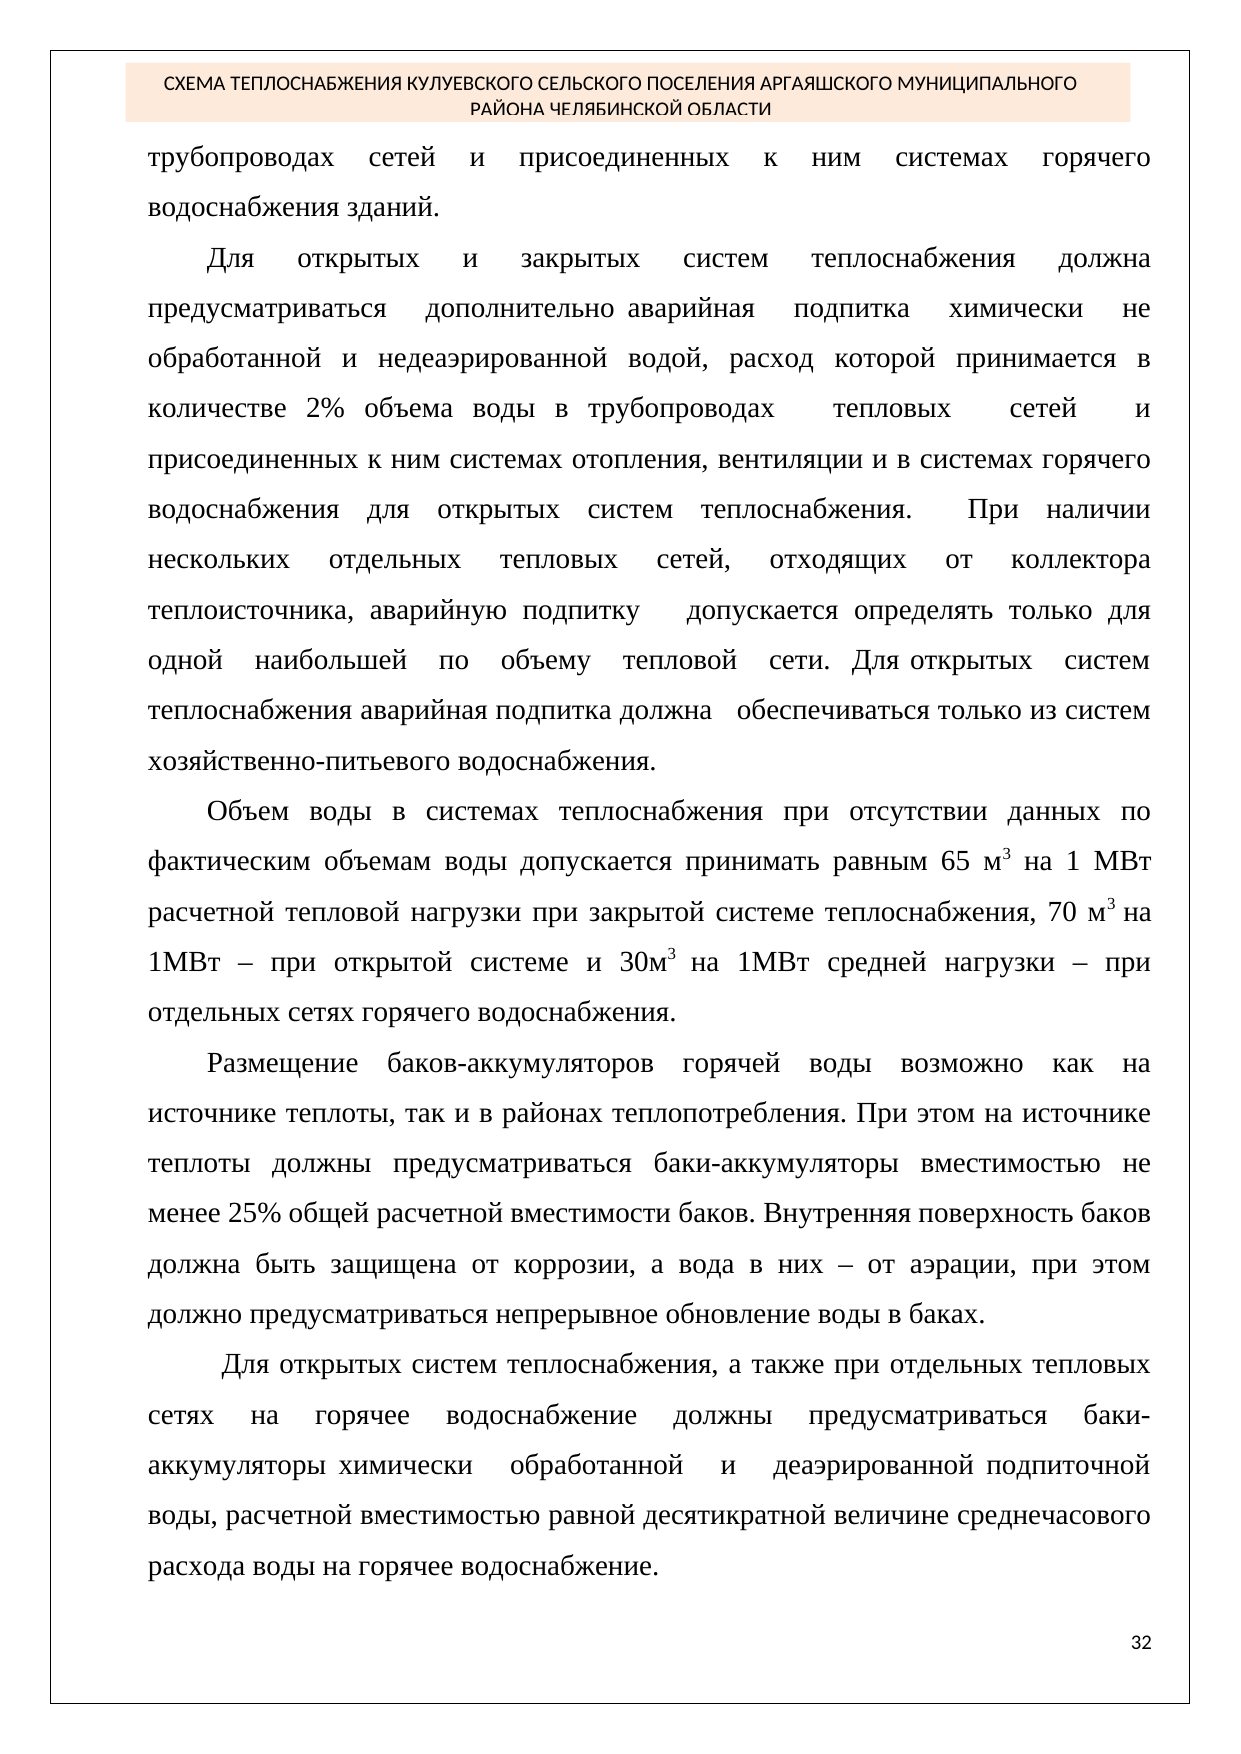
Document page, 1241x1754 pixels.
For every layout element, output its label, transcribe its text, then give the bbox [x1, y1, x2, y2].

text Для открытых и закрытых систем теплоснабжения должна предусматриваться дополнительно аварийная подпитка химически не обработанной и недеаэрированной водой, расход которой принимается в количестве 2% объема воды в трубопроводах тепловых сетей и присоединенных к ним системах отопления, вентиляции и в системах горячего водоснабжения для открытых систем теплоснабжения. При наличии нескольких отдельных тепловых сетей, отходящих от коллектора теплоисточника, аварийную подпитку допускается определять только для одной наибольшей по объему тепловой сети. Для открытых систем теплоснабжения аварийная подпитка должна обеспечиваться только из систем хозяйственно-питьевого водоснабжения. [148, 240, 1152, 776]
text Размещение баков-аккумуляторов горячей воды возможно как на источнике теплоты, так и в районах теплопотребления. При этом на источнике теплоты должны предусматриваться баки-аккумуляторы вместимостью не менее 25% общей расчетной вместимости баков. Внутренняя поверхность баков должна быть защищена от коррозии, а вода в них – от аэрации, при этом должно предусматриваться непрерывное обновление воды в баках. [148, 1045, 1152, 1330]
text Объем воды в системах теплоснабжения при отсутствии данных по фактическим объемам воды допускается принимать равным 65 м3 на 1 МВт расчетной тепловой нагрузки при закрытой системе теплоснабжения, 70 м3 на 1МВт – при открытой системе и 30м3 на 1МВт средней нагрузки – при отдельных сетях горячего водоснабжения. [148, 793, 1152, 1028]
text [148, 118, 1152, 223]
text Для открытых систем теплоснабжения, а также при отдельных тепловых сетях на горячее водоснабжение должны предусматриваться баки-аккумуляторы химически обработанной и деаэрированной подпиточной воды, расчетной вместимостью равной десятикратной величине среднечасового расхода воды на горячее водоснабжение. [148, 1347, 1152, 1581]
